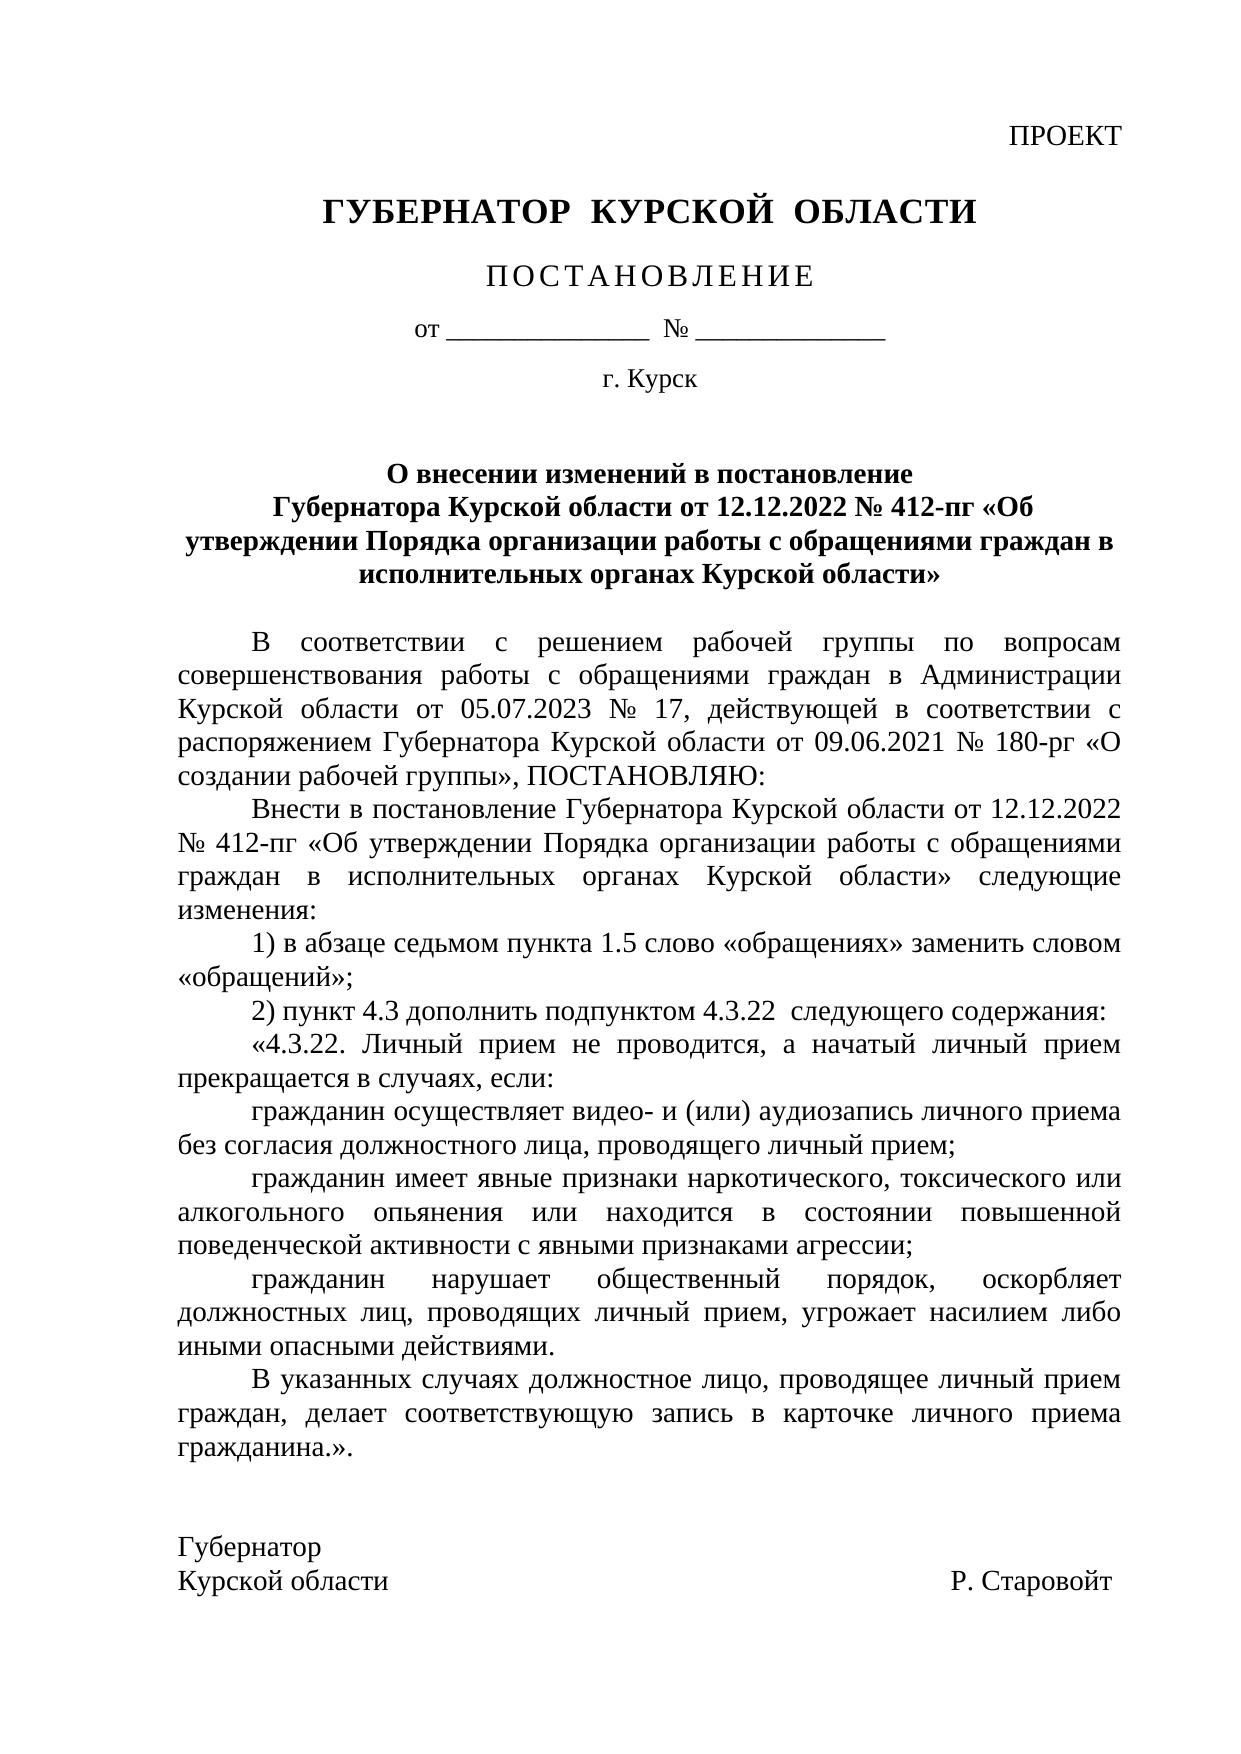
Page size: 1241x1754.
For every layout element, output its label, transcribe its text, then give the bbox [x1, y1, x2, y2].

text ПОСТАНОВЛЕНИЕ [177, 257, 1122, 293]
text гражданин имеет явные признаки наркотического, токсического или алкогольного опьянения или находится в состоянии повышенной поведенческой активности с явными признаками агрессии; [177, 1160, 1122, 1261]
text Внести в постановление Губернатора Курской области от 12.12.2022 № 412-пг «Об утверждении Порядка организации работы с обращениями граждан в исполнительных органах Курской области» следующие изменения: [177, 791, 1122, 926]
text гражданин осуществляет видео- и (или) аудиозапись личного приема без согласия должностного лица, проводящего личный прием; [177, 1093, 1122, 1160]
text 2) пункт 4.3 дополнить подпунктом 4.3.22 следующего содержания: [177, 993, 1122, 1026]
text «4.3.22. Личный прием не проводится, а начатый личный прием прекращается в случаях, если: [177, 1026, 1122, 1093]
text 1) в абзаце седьмом пункта 1.5 слово «обращениях» заменить словом «обращений»; [177, 926, 1122, 993]
text В соответствии с решением рабочей группы по вопросам совершенствования работы с обращениями граждан в Администрации Курской области от 05.07.2023 № 17, действующей в соответствии с распоряжением Губернатора Курской области от 09.06.2021 № 180-рг «О создании рабочей группы», ПОСТАНОВЛЯЮ: [177, 624, 1122, 791]
text Губернатор [177, 1529, 1122, 1563]
text Губернатора Курской области от 12.12.2022 № 412-пг «Об утверждении Порядка организации работы с обращениями граждан в исполнительных органах Курской области» [177, 489, 1122, 590]
text гражданин нарушает общественный порядок, оскорбляет должностных лиц, проводящих личный прием, угрожает насилием либо иными опасными действиями. [177, 1261, 1122, 1362]
text О внесении изменений в постановление [177, 456, 1122, 489]
text ПРОЕКТ [177, 118, 1122, 152]
text ГУБЕРНАТОР КУРСКОЙ ОБЛАСТИ [177, 190, 1122, 231]
text Курской области Р. Старовойт [177, 1563, 1122, 1596]
text от _______________ № ______________ [177, 312, 1122, 343]
text г. Курск [177, 363, 1122, 394]
text В указанных случаях должностное лицо, проводящее личный прием граждан, делает соответствующую запись в карточке личного приема гражданина.». [177, 1362, 1122, 1462]
